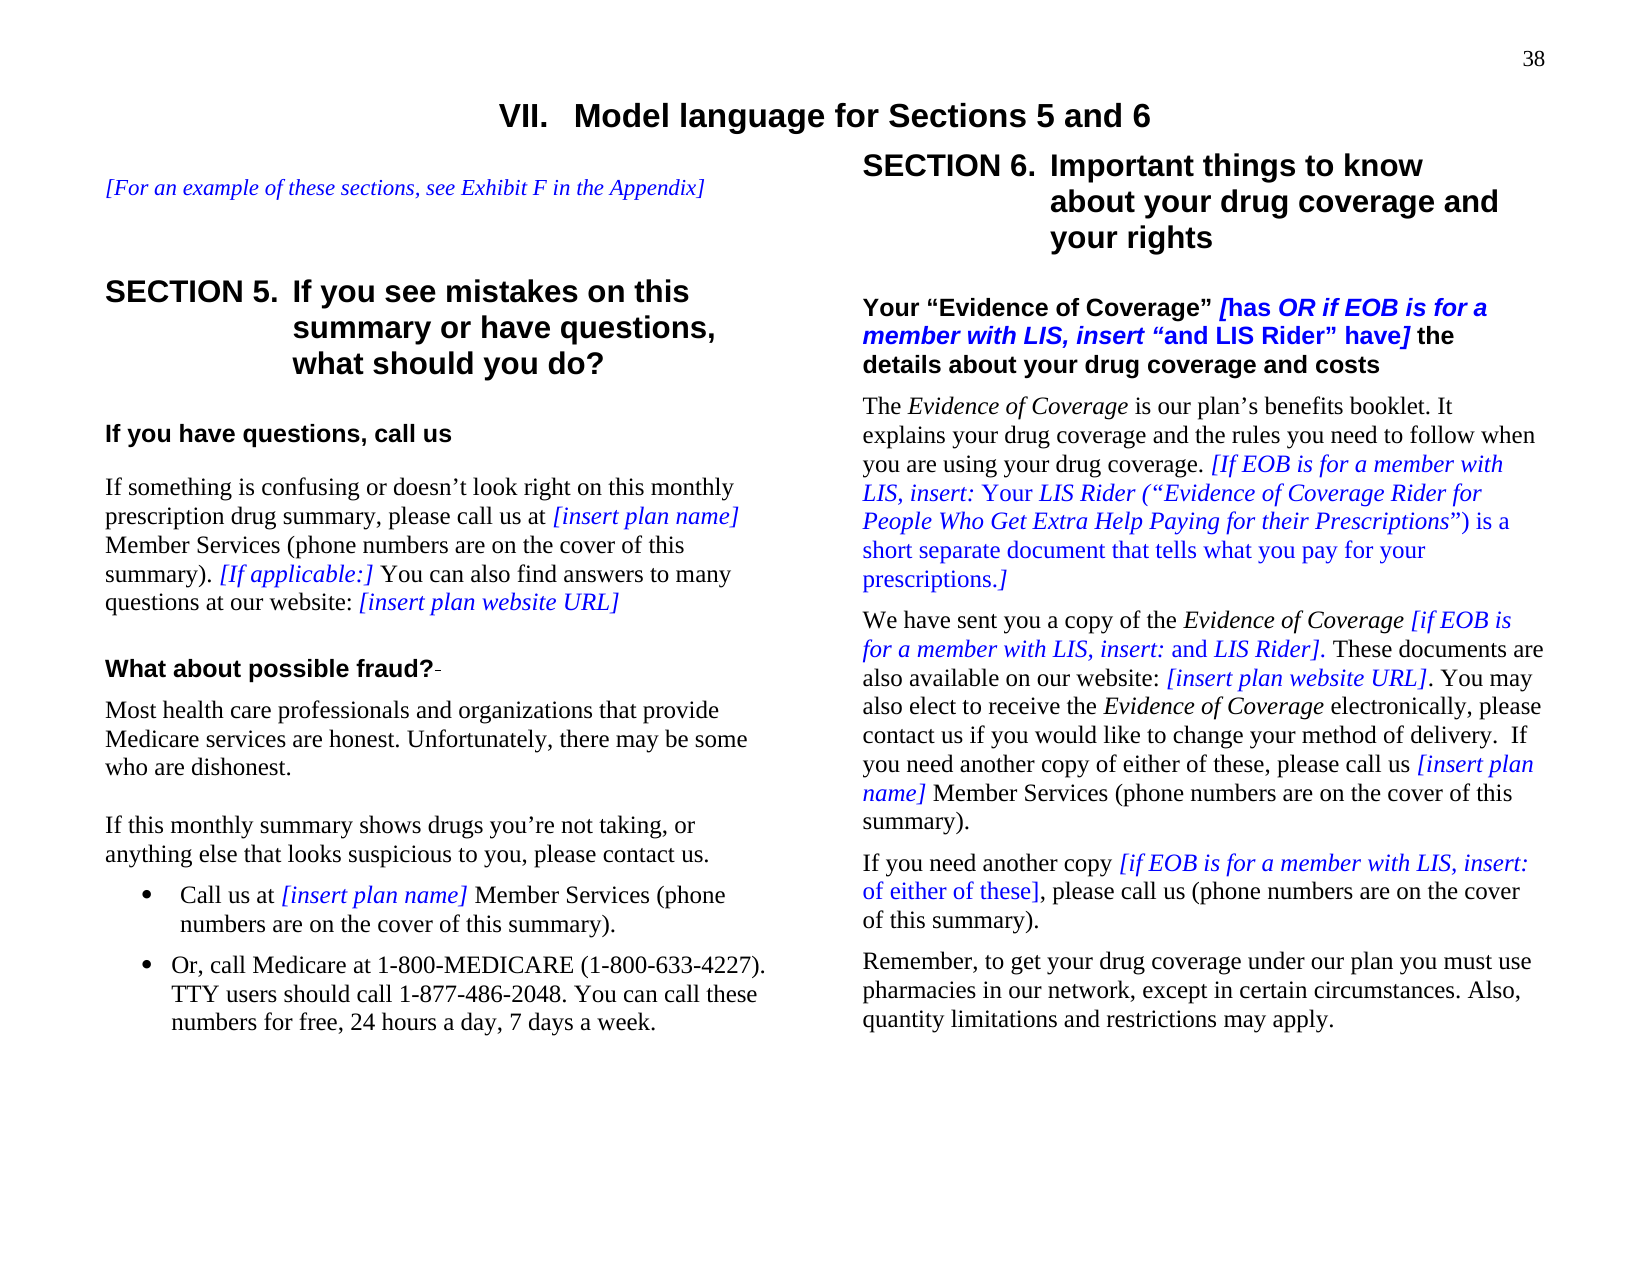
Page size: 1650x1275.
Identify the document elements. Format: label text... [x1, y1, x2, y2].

text The Evidence of Coverage is our plan’s benefits booklet. It explains your drug coverage and the rules you need to follow when you are using your drug coverage. [If EOB is for a member with LIS, insert: Your LIS Rider (“Evidence of Coverage Rider for People Who Get Extra Help Paying for their Prescriptions”) is a short separate document that tells what you pay for your prescriptions.] [862, 391, 1537, 593]
text Most health care professionals and organizations that provide Medicare services are honest. Unfortunately, there may be some who are dishonest. [105, 695, 787, 781]
list Or, call Medicare at 1-800-MEDICARE (1-800-633-4227). TTY users should call 1-877-486-2048. You can call these numbers for free, 24 hours a day, 7 days a week. [142, 950, 787, 1036]
title SECTION 6. Important things to know about your drug coverage and your rights [862, 147, 1500, 255]
list Call us at [insert plan name] Member Services (phone numbers are on the cover of this summary). [142, 880, 752, 937]
title SECTION 5. If you see mistakes on this summary or have questions, what should you do? [105, 273, 742, 381]
text If you have questions, call us [105, 419, 751, 447]
text We have sent you a copy of the Evidence of Coverage [if EOB is for a member with LIS, insert: and LIS Rider]. These documents are also available on our website: [insert plan website URL]. You may also elect to receive the Evidence of Coverage electronically, please contact us if you would like to change your method of delivery. If you need another copy of either of these, please call us [insert plan name] Member Services (phone numbers are on the cover of this summary). [862, 605, 1545, 835]
text What about possible fraud? [105, 654, 771, 682]
text If this monthly summary shows drugs you’re not taking, or anything else that looks suspicious to you, please contact us. [105, 810, 787, 867]
text If something is confusing or doesn’t look right on this monthly prescription drug summary, please call us at [insert plan name] Member Services (phone numbers are on the cover of this summary). [If applicable:] You can also find answers to many questions at our website: [insert plan website URL] [105, 472, 787, 616]
text If you need another copy [if EOB is for a member with LIS, insert: of either of these], please call us (phone numbers are on the cover of this summary). [862, 848, 1545, 934]
text [For an example of these sections, see Exhibit F in the Appendix] [105, 174, 787, 200]
text Your “Evidence of Coverage” [has OR if EOB is for a member with LIS, insert “and LIS Rider” have] the details about your drug coverage and costs [862, 293, 1509, 379]
subtitle VII. Model language for Sections 5 and 6 [105, 96, 1545, 135]
text Remember, to get your drug coverage under our plan you must use pharmacies in our network, except in certain circumstances. Also, quantity limitations and restrictions may apply. [862, 946, 1545, 1033]
